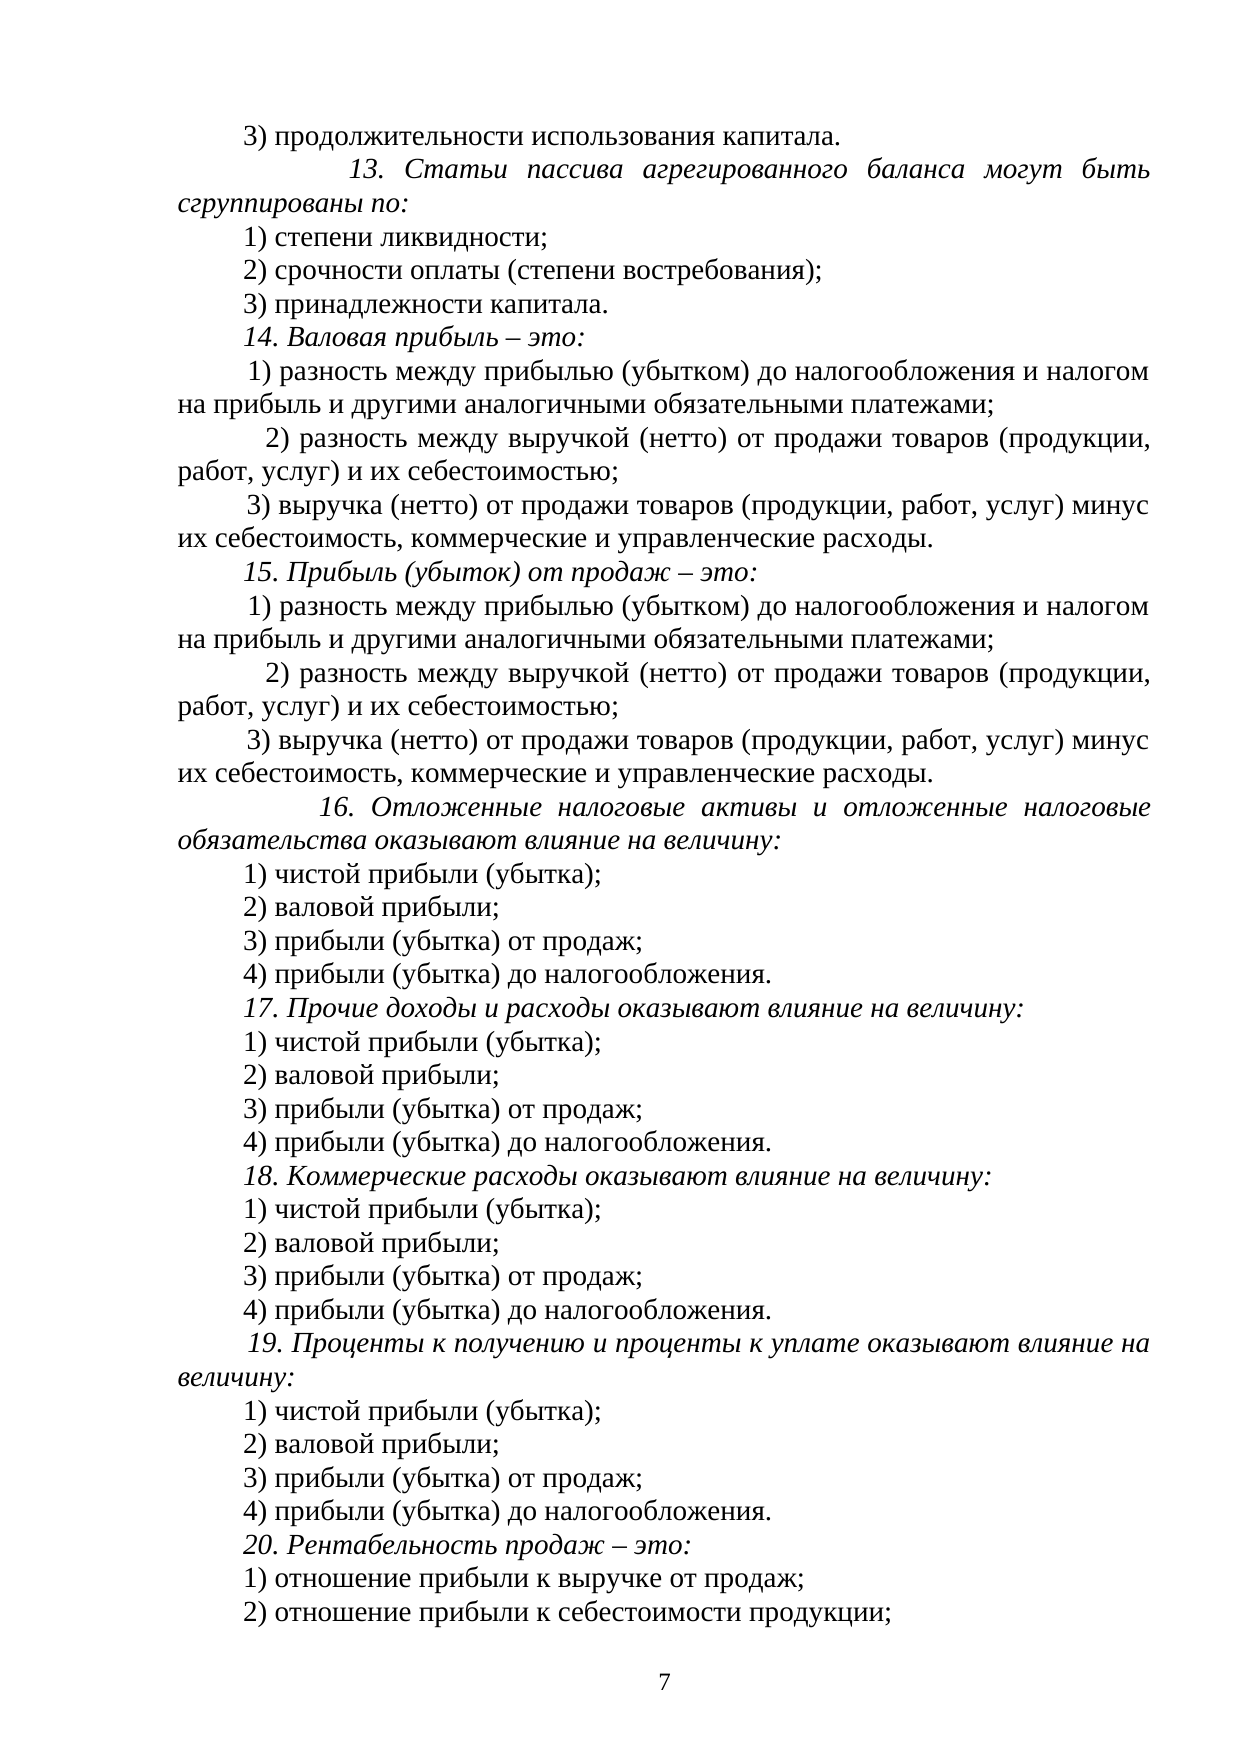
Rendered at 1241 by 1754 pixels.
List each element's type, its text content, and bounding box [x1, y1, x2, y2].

text 3) прибыли (убытка) от продаж; [177, 1258, 1152, 1292]
text 2) валовой прибыли; [177, 1225, 1152, 1258]
text 18. Коммерческие расходы оказывают влияние на величину: [177, 1158, 1152, 1191]
text 2) валовой прибыли; [177, 1426, 1152, 1460]
text 1) чистой прибыли (убытка); [177, 1191, 1152, 1225]
text 3) принадлежности капитала. [177, 286, 1152, 319]
text 3) выручка (нетто) от продажи товаров (продукции, работ, услуг) минус их себестоимость, коммерческие и управленческие расходы. [177, 722, 1152, 789]
text 2) валовой прибыли; [177, 889, 1152, 923]
text 17. Прочие доходы и расходы оказывают влияние на величину: [177, 990, 1152, 1024]
text 20. Рентабельность продаж – это: [177, 1527, 1152, 1560]
text 2) отношение прибыли к себестоимости продукции; [177, 1594, 1152, 1627]
text 1) чистой прибыли (убытка); [177, 856, 1152, 889]
text 19. Проценты к получению и проценты к уплате оказывают влияние на величину: [177, 1326, 1152, 1393]
text 4) прибыли (убытка) до налогообложения. [177, 957, 1152, 990]
text 3) прибыли (убытка) от продаж; [177, 923, 1152, 957]
text 4) прибыли (убытка) до налогообложения. [177, 1124, 1152, 1158]
text 1) разность между прибылью (убытком) до налогообложения и налогом на прибыль и другими аналогичными обязательными платежами; [177, 588, 1152, 655]
text 3) прибыли (убытка) от продаж; [177, 1091, 1152, 1124]
text 2) срочности оплаты (степени востребования); [177, 252, 1152, 286]
text 1) степени ликвидности; [177, 219, 1152, 252]
text 1) чистой прибыли (убытка); [177, 1393, 1152, 1426]
text 1) разность между прибылью (убытком) до налогообложения и налогом на прибыль и другими аналогичными обязательными платежами; [177, 353, 1152, 420]
text 15. Прибыль (убыток) от продаж – это: [177, 554, 1152, 588]
text 1) отношение прибыли к выручке от продаж; [177, 1560, 1152, 1594]
text 2) валовой прибыли; [177, 1057, 1152, 1091]
text 4) прибыли (убытка) до налогообложения. [177, 1493, 1152, 1527]
text 4) прибыли (убытка) до налогообложения. [177, 1292, 1152, 1326]
text 3) прибыли (убытка) от продаж; [177, 1460, 1152, 1493]
text 2) разность между выручкой (нетто) от продажи товаров (продукции, работ, услуг) и их себестоимостью; [177, 420, 1152, 487]
text 1) чистой прибыли (убытка); [177, 1024, 1152, 1057]
text 3) продолжительности использования капитала. [177, 118, 1152, 152]
text 13. Статьи пассива агрегированного баланса могут быть сгруппированы по: [177, 152, 1152, 219]
text 14. Валовая прибыль – это: [177, 319, 1152, 353]
text 2) разность между выручкой (нетто) от продажи товаров (продукции, работ, услуг) и их себестоимостью; [177, 655, 1152, 722]
text 3) выручка (нетто) от продажи товаров (продукции, работ, услуг) минус их себестоимость, коммерческие и управленческие расходы. [177, 487, 1152, 554]
text 16. Отложенные налоговые активы и отложенные налоговые обязательства оказывают влияние на величину: [177, 789, 1152, 856]
